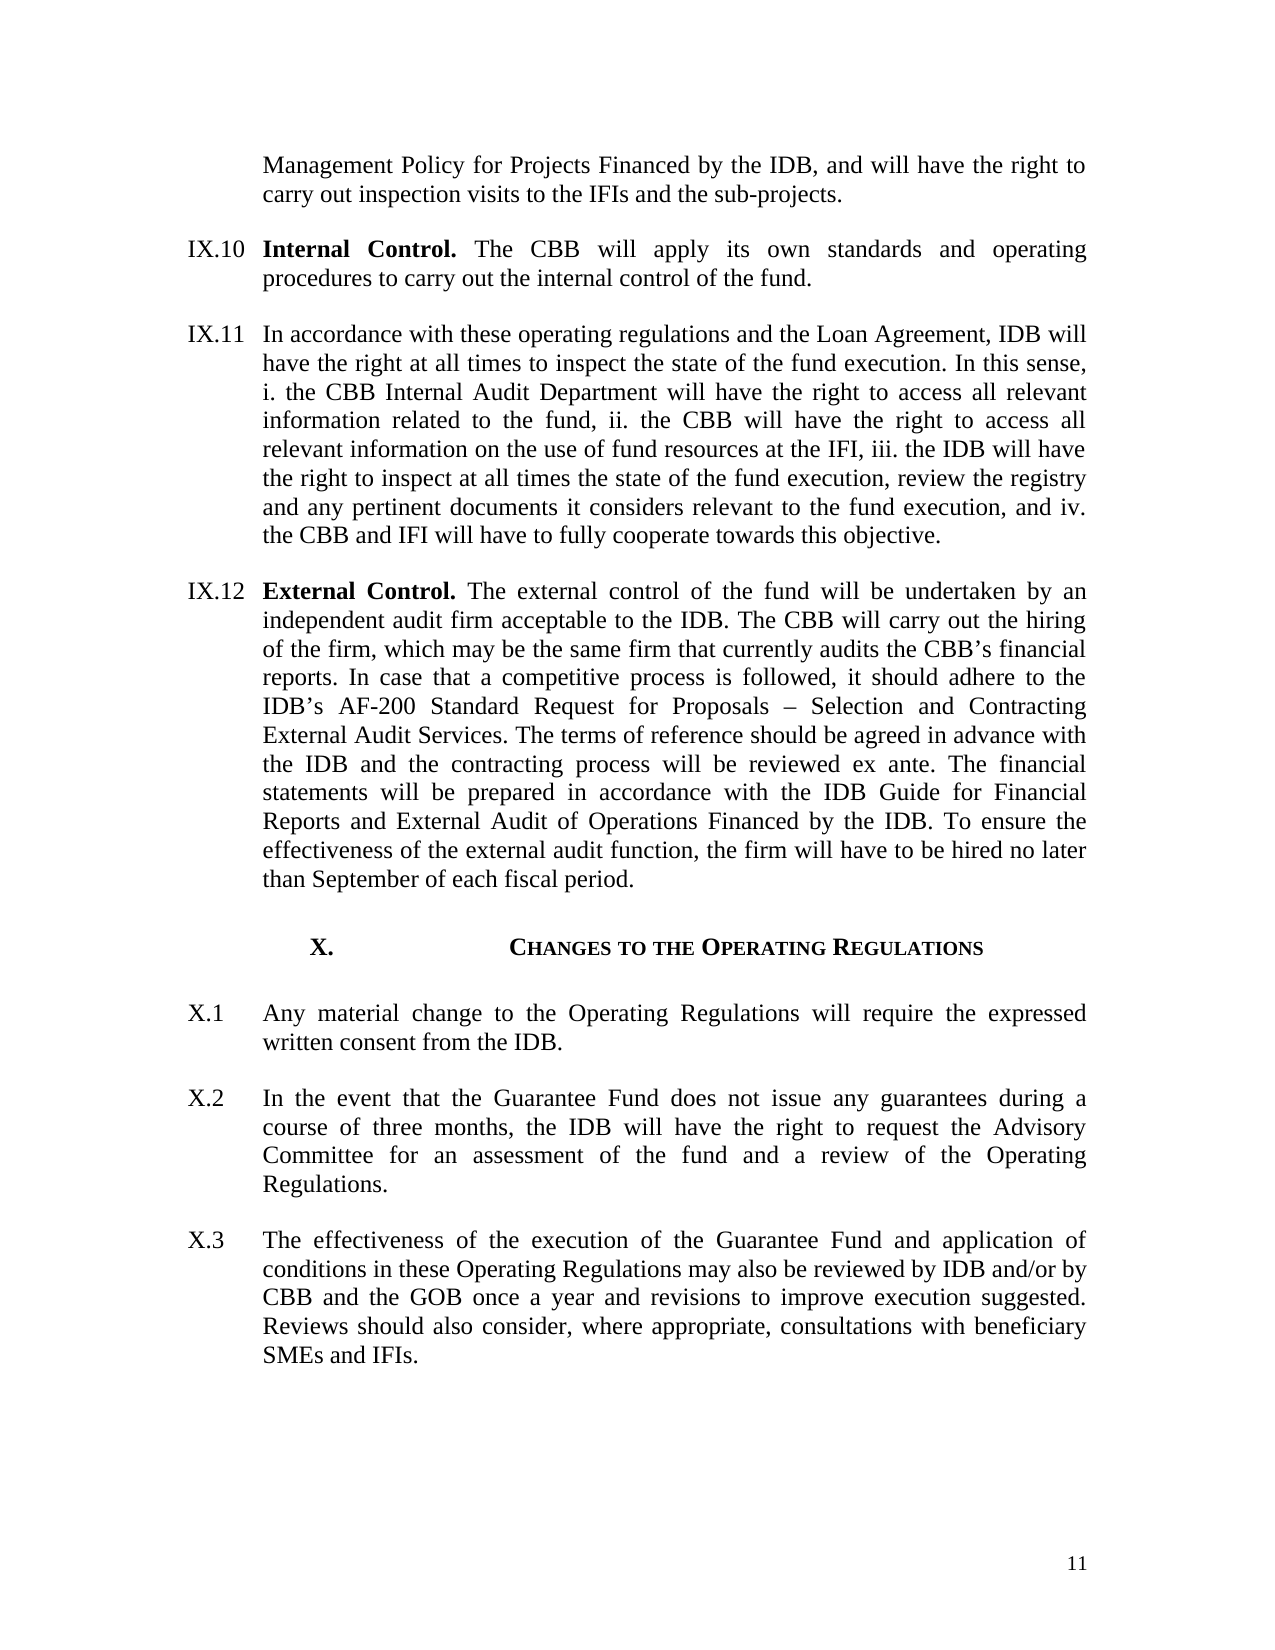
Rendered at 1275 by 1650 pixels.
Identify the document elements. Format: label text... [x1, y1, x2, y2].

text External Control. The external control of the fund will be undertaken by an independent audit firm acceptable to the IDB. The CBB will carry out the hiring of the firm, which may be the same firm that currently audits the CBB’s financial reports. In case that a competitive process is followed, it should adhere to the IDB’s AF-200 Standard Request for Proposals – Selection and Contracting External Audit Services. The terms of reference should be agreed in advance with the IDB and the contracting process will be reviewed ex ante. The financial statements will be prepared in accordance with the IDB Guide for Financial Reports and External Audit of Operations Financed by the IDB. To ensure the effectiveness of the external audit function, the firm will have to be hired no later than September of each fiscal period. [187, 576, 1087, 892]
text Changes to the Operating Regulations [187, 932, 1087, 961]
text In the event that the Guarantee Fund does not issue any guarantees during a course of three months, the IDB will have the right to request the Advisory Committee for an assessment of the fund and a review of the Operating Regulations. [187, 1083, 1087, 1198]
text In accordance with these operating regulations and the Loan Agreement, IDB will have the right at all times to inspect the state of the fund execution. In this sense, i. the CBB Internal Audit Department will have the right to access all relevant information related to the fund, ii. the CBB will have the right to access all relevant information on the use of fund resources at the IFI, iii. the IDB will have the right to inspect at all times the state of the fund execution, review the registry and any pertinent documents it considers relevant to the fund execution, and iv. the CBB and IFI will have to fully cooperate towards this objective. [187, 319, 1087, 549]
text Any material change to the Operating Regulations will require the expressed written consent from the IDB. [187, 998, 1087, 1056]
text The effectiveness of the execution of the Guarantee Fund and application of conditions in these Operating Regulations may also be reviewed by IDB and/or by CBB and the GOB once a year and revisions to improve execution suggested. Reviews should also consider, where appropriate, consultations with beneficiary SMEs and IFIs. [187, 1225, 1087, 1369]
text Internal Control. The CBB will apply its own standards and operating procedures to carry out the internal control of the fund. [187, 234, 1087, 292]
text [187, 150, 1087, 207]
